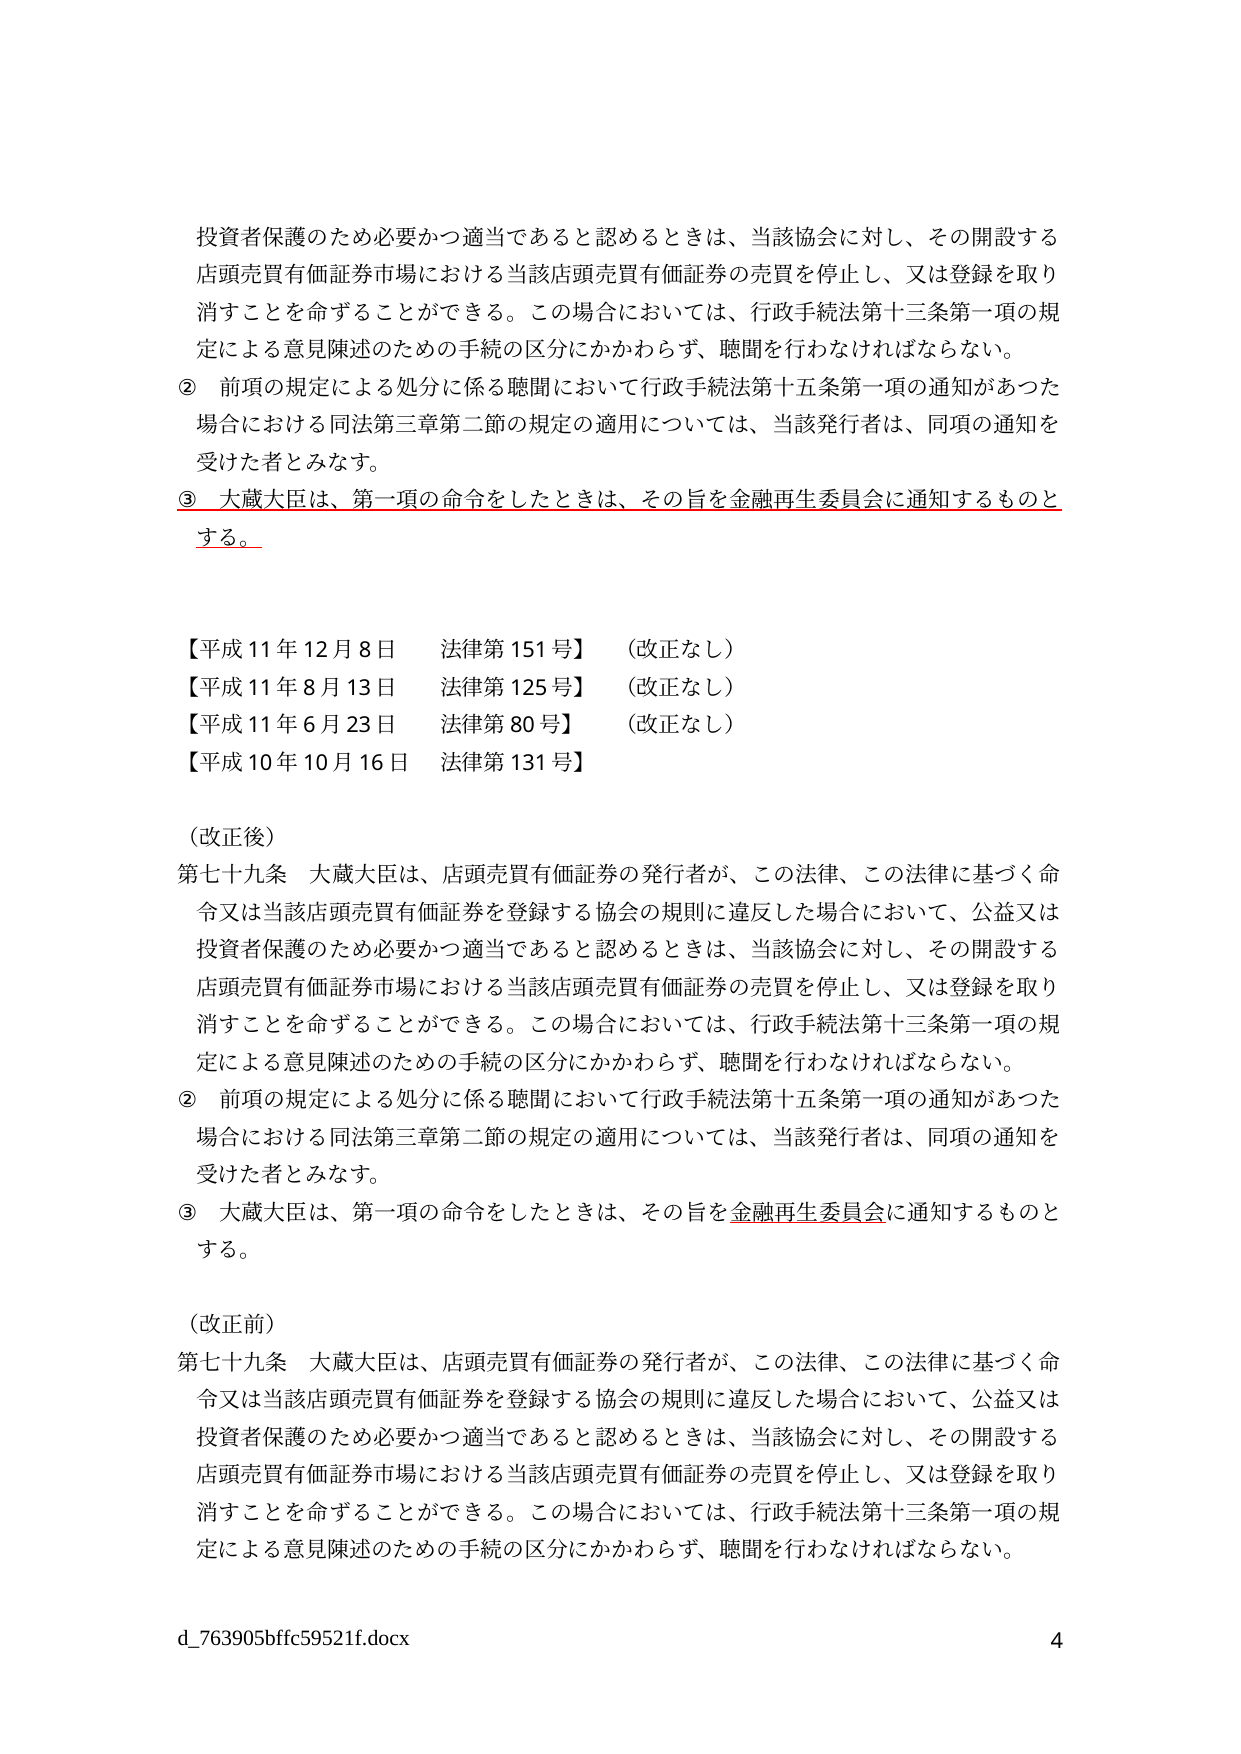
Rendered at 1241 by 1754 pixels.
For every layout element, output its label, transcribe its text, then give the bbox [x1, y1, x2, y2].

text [177, 217, 1063, 367]
text ② 前項の規定による処分に係る聴聞において行政手続法第十五条第一項の通知があつた場合における同法第三章第二節の規定の適用については、当該発行者は、同項の通知を受けた者とみなす。 [177, 367, 1063, 479]
text （改正前） [177, 1304, 1063, 1342]
text （改正後） [177, 817, 1063, 854]
text ③ 大蔵大臣は、第一項の命令をしたときは、その旨を金融再生委員会に通知するものとする。 [177, 1192, 1063, 1267]
text 【平成11年8月13日 法律第125号】 （改正なし） [177, 667, 1063, 704]
text 【平成10年10月16日 法律第131号】 [177, 742, 1063, 779]
text 【平成11年6月23日 法律第80号】 （改正なし） [177, 704, 1063, 742]
text 【平成11年12月8日 法律第151号】 （改正なし） [177, 629, 1063, 667]
text ② 前項の規定による処分に係る聴聞において行政手続法第十五条第一項の通知があつた場合における同法第三章第二節の規定の適用については、当該発行者は、同項の通知を受けた者とみなす。 [177, 1079, 1063, 1192]
text ③ 大蔵大臣は、第一項の命令をしたときは、その旨を金融再生委員会に通知するものとする。 [177, 479, 1063, 554]
